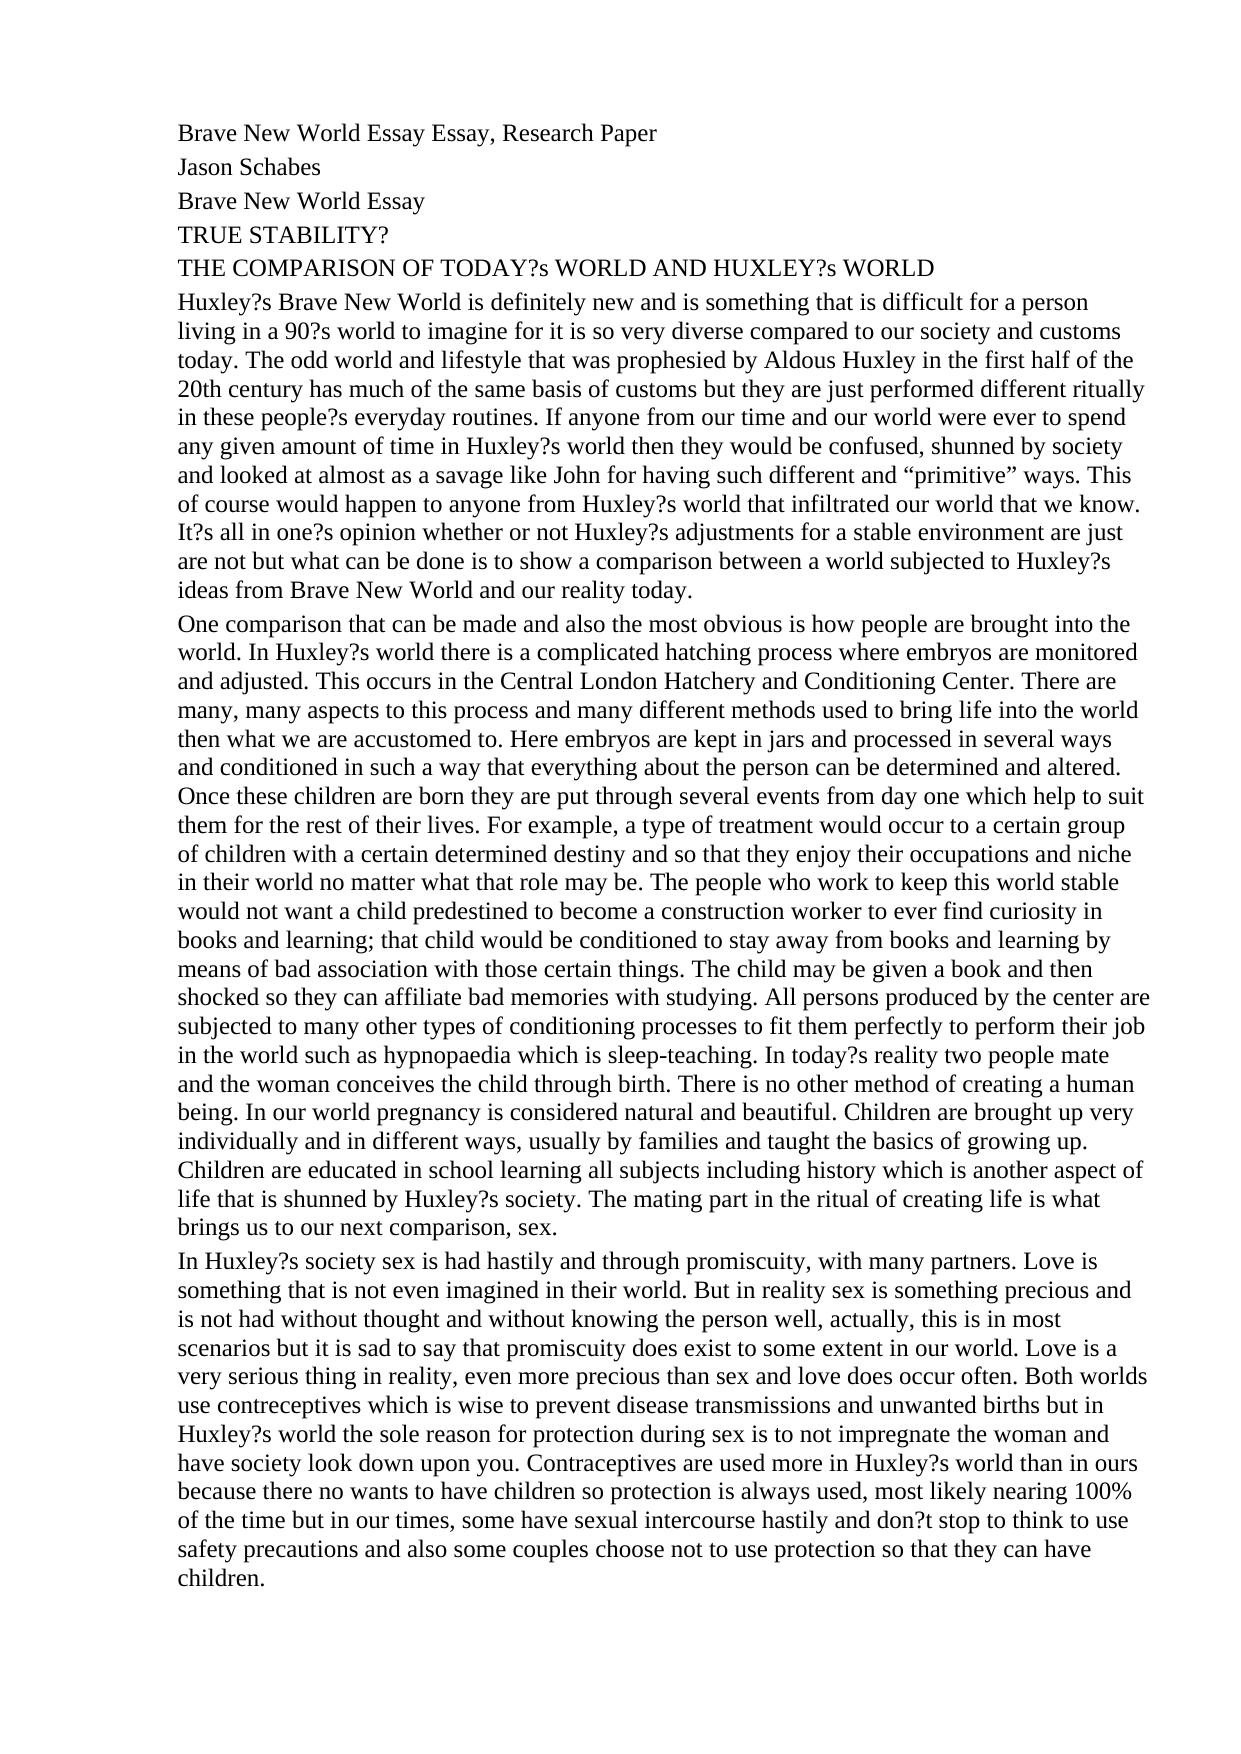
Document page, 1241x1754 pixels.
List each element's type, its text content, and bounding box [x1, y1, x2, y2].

text In Huxley?s society sex is had hastily and through promiscuity, with many partners. Love is something that is not even imagined in their world. But in reality sex is something precious and is not had without thought and without knowing the person well, actually, this is in most scenarios but it is sad to say that promiscuity does exist to some extent in our world. Love is a very serious thing in reality, even more precious than sex and love does occur often. Both worlds use contreceptives which is wise to prevent disease transmissions and unwanted births but in Huxley?s world the sole reason for protection during sex is to not impregnate the woman and have society look down upon you. Contraceptives are used more in Huxley?s world than in ours because there no wants to have children so protection is always used, most likely nearing 100% of the time but in our times, some have sexual intercourse hastily and don?t stop to think to use safety precautions and also some couples choose not to use protection so that they can have children. [177, 1246, 1152, 1591]
text Huxley?s Brave New World is definitely new and is something that is difficult for a person living in a 90?s world to imagine for it is so very diverse compared to our society and customs today. The odd world and lifestyle that was prophesied by Aldous Huxley in the first half of the 20th century has much of the same basis of customs but they are just performed different ritually in these people?s everyday routines. If anyone from our time and our world were ever to spend any given amount of time in Huxley?s world then they would be confused, shunned by society and looked at almost as a savage like John for having such different and “primitive” ways. This of course would happen to anyone from Huxley?s world that infiltrated our world that we know. It?s all in one?s opinion whether or not Huxley?s adjustments for a stable environment are just are not but what can be done is to show a comparison between a world subjected to Huxley?s ideas from Brave New World and our reality today. [177, 287, 1152, 604]
text Brave New World Essay [177, 186, 1152, 214]
text One comparison that can be made and also the most obvious is how people are brought into the world. In Huxley?s world there is a complicated hatching process where embryos are monitored and adjusted. This occurs in the Central London Hatchery and Conditioning Center. There are many, many aspects to this process and many different methods used to bring life into the world then what we are accustomed to. Here embryos are kept in jars and processed in several ways and conditioned in such a way that everything about the person can be determined and altered. Once these children are born they are put through several events from day one which help to suit them for the rest of their lives. For example, a type of treatment would occur to a certain group of children with a certain determined destiny and so that they enjoy their occupations and niche in their world no matter what that role may be. The people who work to keep this world stable would not want a child predestined to become a construction worker to ever find curiosity in books and learning; that child would be conditioned to stay away from books and learning by means of bad association with those certain things. The child may be given a book and then shocked so they can affiliate bad memories with studying. All persons produced by the center are subjected to many other types of conditioning processes to fit them perfectly to perform their job in the world such as hypnopaedia which is sleep-teaching. In today?s reality two people mate and the woman conceives the child through birth. There is no other method of creating a human being. In our world pregnancy is considered natural and beautiful. Children are brought up very individually and in different ways, usually by families and taught the basics of growing up. Children are educated in school learning all subjects including history which is another aspect of life that is shunned by Huxley?s society. The mating part in the ritual of creating life is what brings us to our next comparison, sex. [177, 609, 1152, 1241]
text THE COMPARISON OF TODAY?s WORLD AND HUXLEY?s WORLD [177, 253, 1152, 282]
text Brave New World Essay Essay, Research Paper [177, 118, 1152, 147]
text Jason Schabes [177, 152, 1152, 181]
text TRUE STABILITY? [177, 220, 1152, 248]
